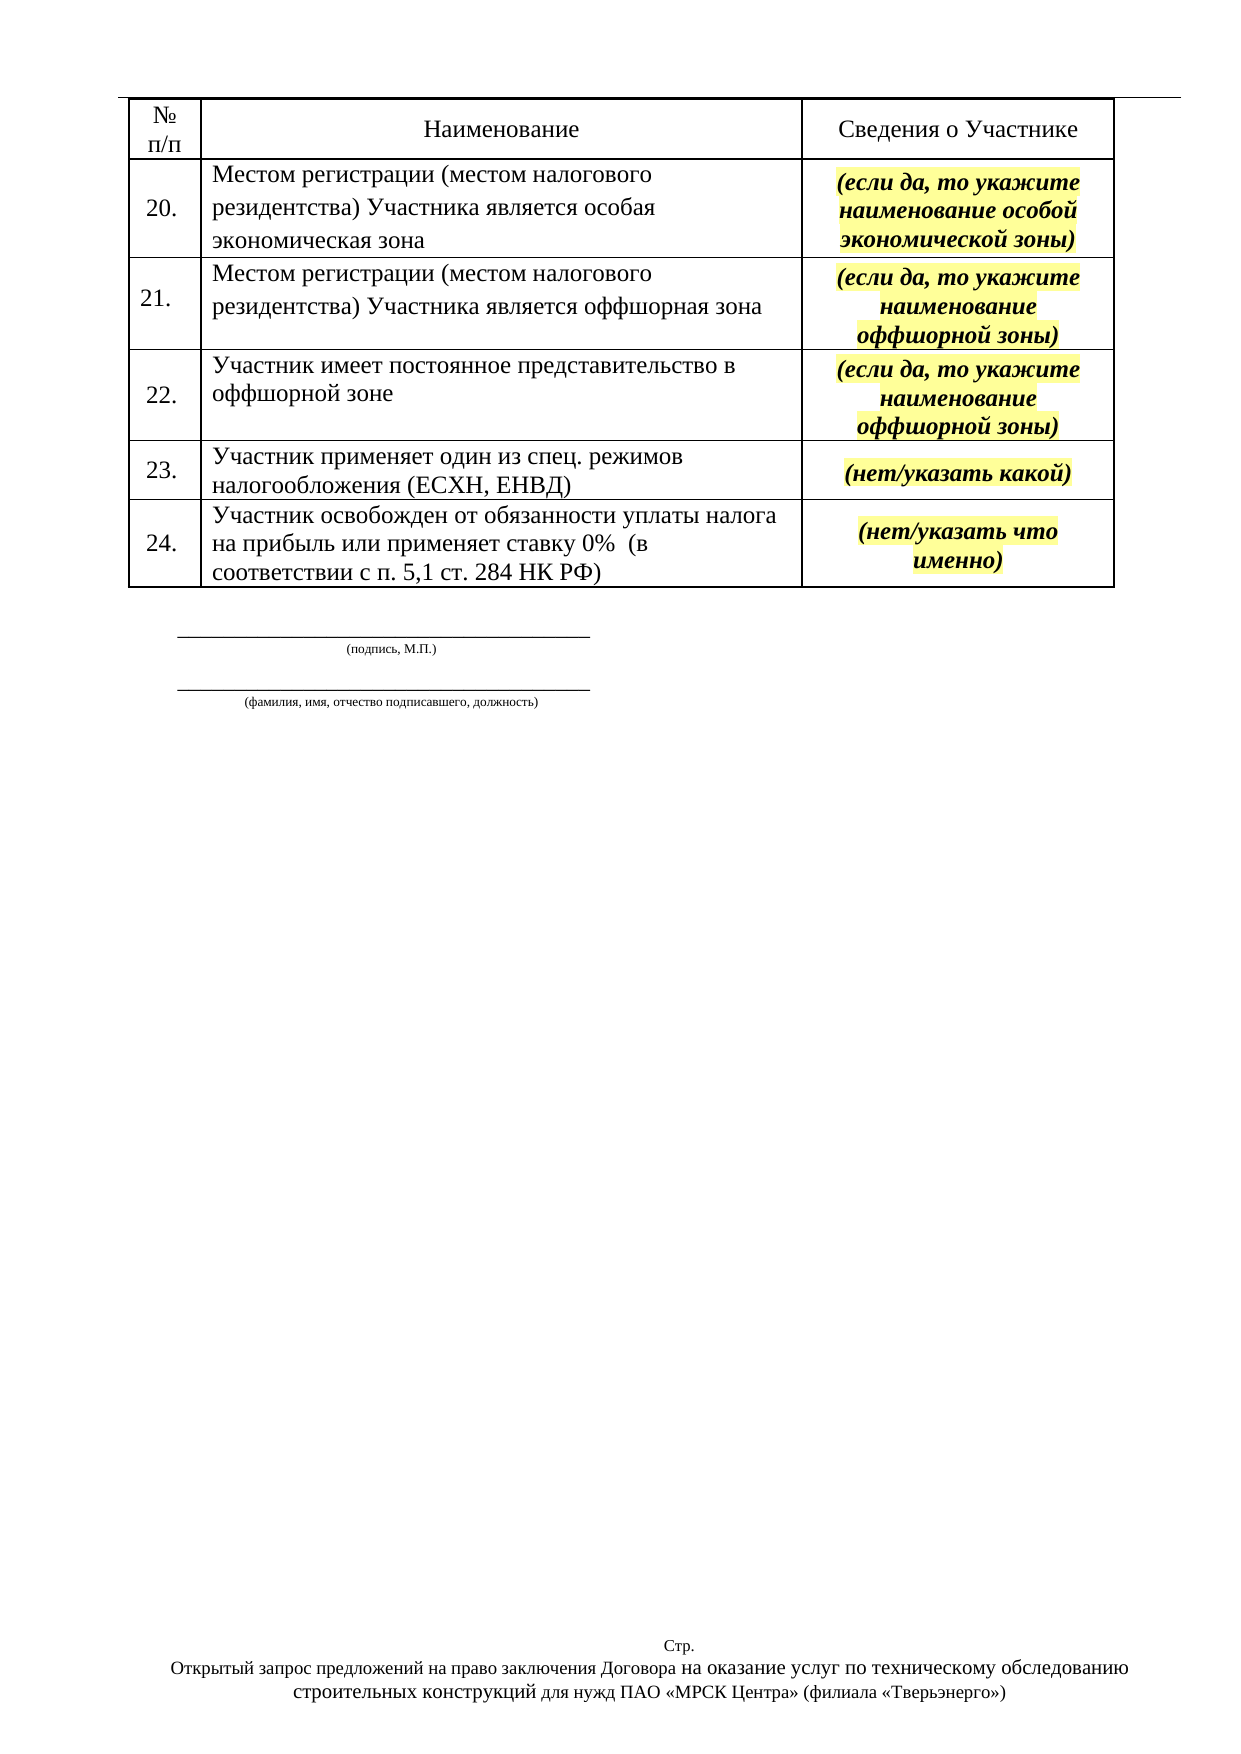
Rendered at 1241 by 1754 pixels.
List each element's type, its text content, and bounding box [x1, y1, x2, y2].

text ____________________________________ [118, 614, 605, 641]
table_header № п/п [130, 100, 200, 158]
table_cell Местом регистрации (местом налогового резидентства) Участника является особая экономическая зона [202, 160, 801, 257]
table_cell [130, 160, 200, 257]
table_cell (если да, то укажите наименование особой экономической зоны) [803, 160, 1113, 257]
table_cell [130, 350, 200, 440]
table_cell (если да, то укажите наименование оффшорной зоны) [803, 350, 1113, 440]
text (подпись, М.П.) [118, 641, 605, 667]
table_header Наименование [202, 100, 801, 158]
table_header Сведения о Участнике [803, 100, 1113, 158]
table_cell [130, 258, 200, 349]
text ____________________________________ [118, 667, 605, 693]
table_cell Участник освобожден от обязанности уплаты налога на прибыль или применяет ставку 0% (в соответствии с п. 5,1 ст. 284 НК РФ) [202, 500, 801, 586]
table_cell Местом регистрации (местом налогового резидентства) Участника является оффшорная зона [202, 258, 801, 349]
table_cell Участник применяет один из спец. режимов налогообложения (ЕСХН, ЕНВД) [202, 441, 801, 499]
table_cell [130, 500, 200, 586]
table_cell [130, 441, 200, 499]
text (фамилия, имя, отчество подписавшего, должность) [118, 693, 605, 720]
table_cell Участник имеет постоянное представительство в оффшорной зоне [202, 350, 801, 440]
table_cell (нет/указать какой) [803, 441, 1113, 499]
table_cell (нет/указать что именно) [803, 500, 1113, 586]
table_cell (если да, то укажите наименование оффшорной зоны) [803, 258, 1113, 349]
